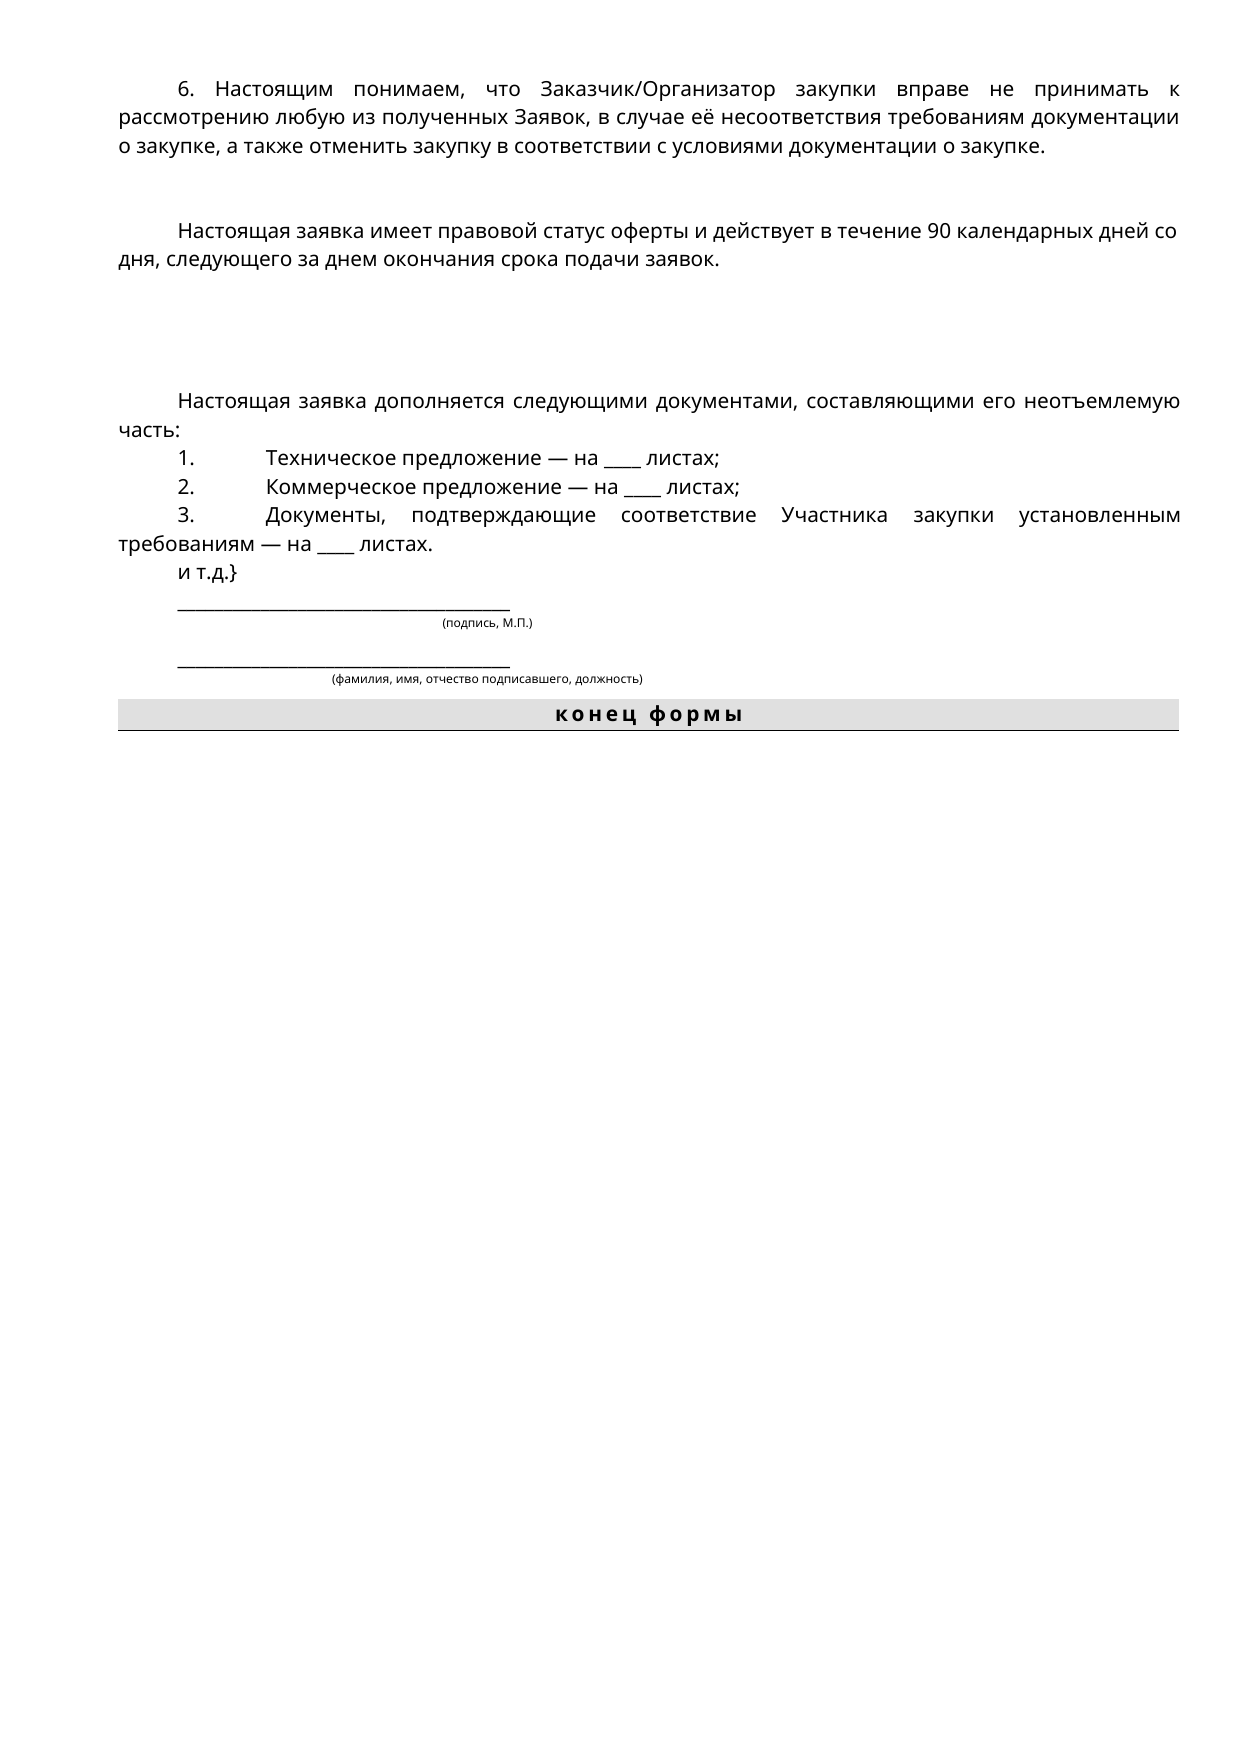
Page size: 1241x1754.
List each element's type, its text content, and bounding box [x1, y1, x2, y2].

text Настоящая заявка имеет правовой статус оферты и действует в течение 90 календарных дней со дня, следующего за днем окончания срока подачи заявок. [118, 216, 1181, 273]
text 2. Коммерческое предложение — на ____ листах; [118, 472, 1181, 500]
text конец формы [118, 699, 1179, 730]
text (подпись, М.П.) [118, 614, 797, 643]
text ____________________________________ [118, 586, 1181, 614]
text ____________________________________ [118, 643, 1181, 671]
text 3. Документы, подтверждающие соответствие Участника закупки установленным требованиям — на ____ листах. [118, 500, 1181, 557]
text 1. Техническое предложение — на ____ листах; [118, 443, 1181, 472]
text и т.д.} [118, 557, 1181, 586]
text 6. Настоящим понимаем, что Заказчик/Организатор закупки вправе не принимать к рассмотрению любую из полученных Заявок, в случае её несоответствия требованиям документации о закупке, а также отменить закупку в соответствии с условиями документации о закупке. [118, 74, 1181, 159]
text Настоящая заявка дополняется следующими документами, составляющими его неотъемлемую часть: [118, 387, 1181, 443]
text (фамилия, имя, отчество подписавшего, должность) [118, 671, 797, 699]
